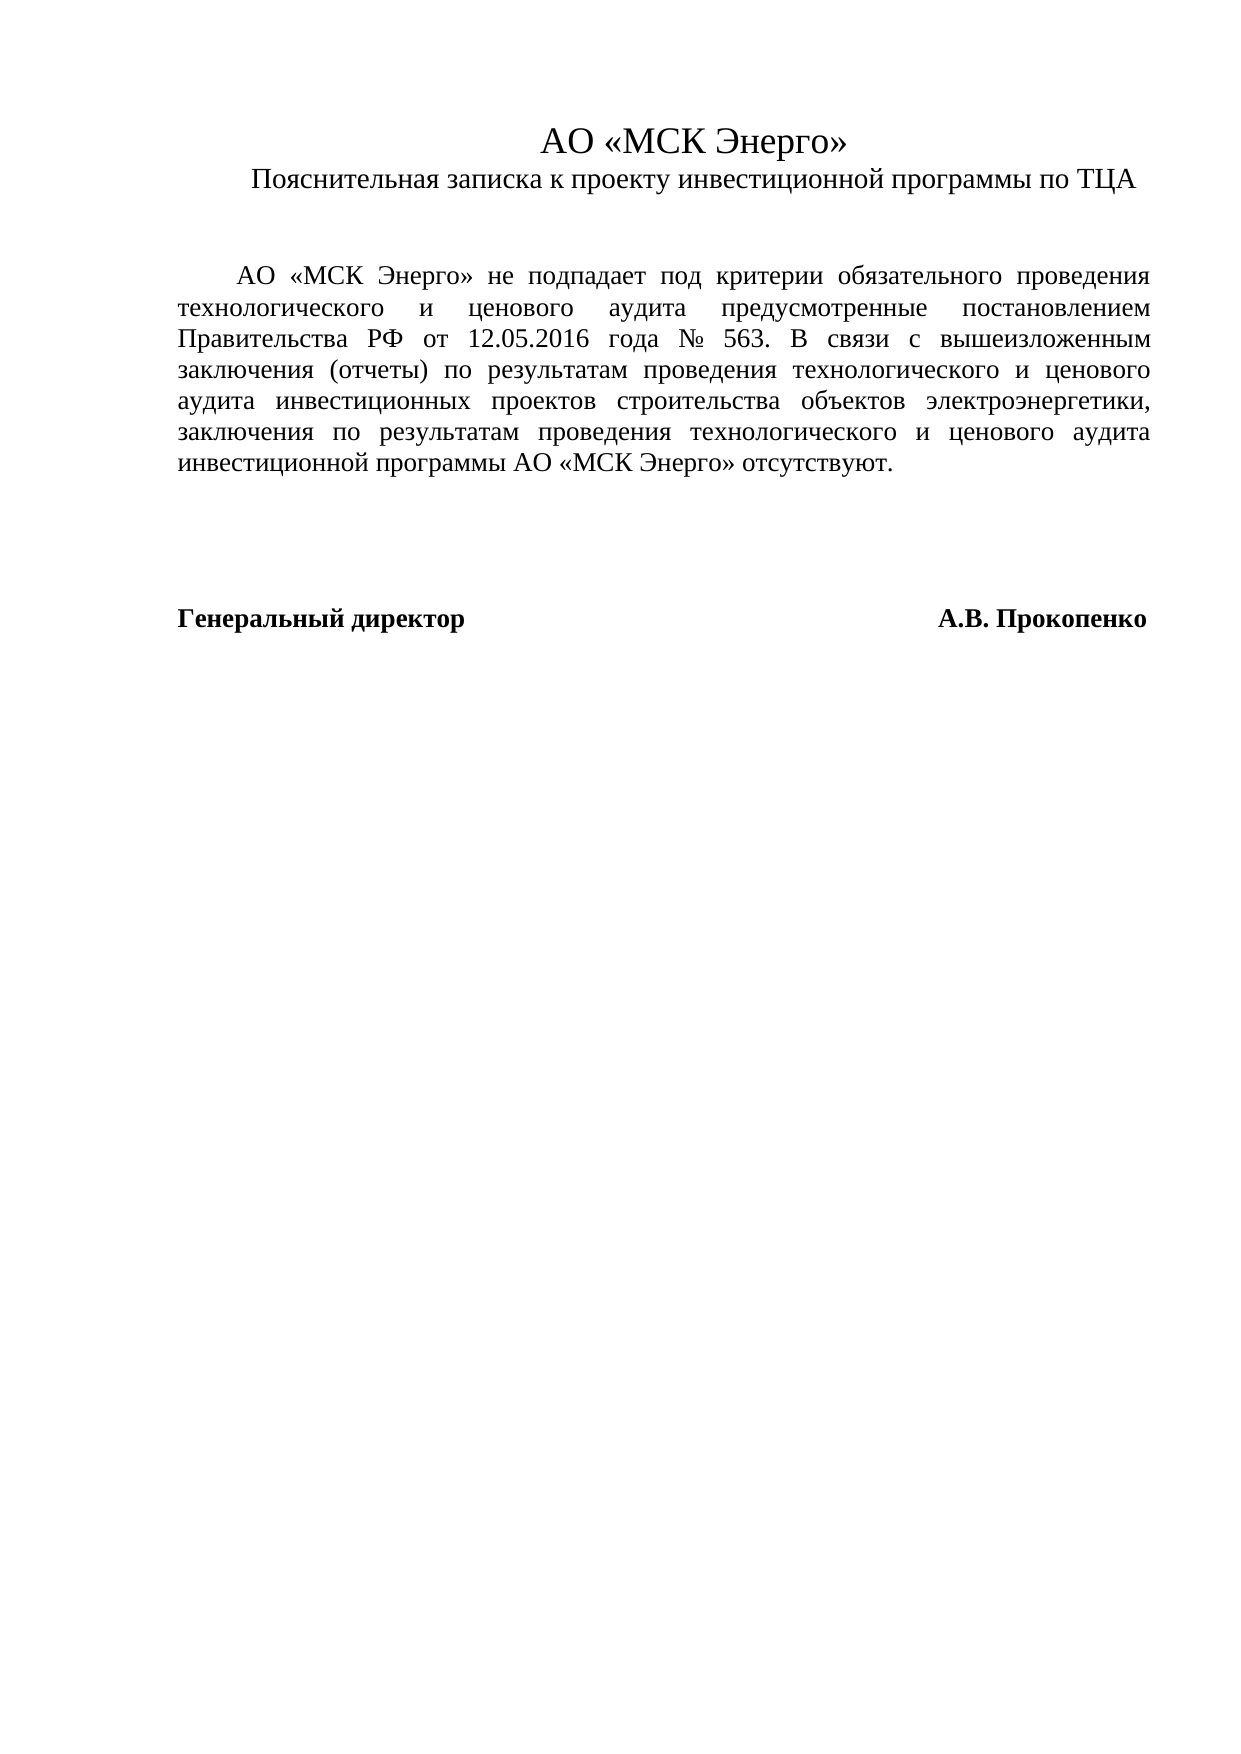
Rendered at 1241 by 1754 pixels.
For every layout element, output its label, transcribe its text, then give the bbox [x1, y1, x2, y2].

text АО «МСК Энерго» [177, 118, 1152, 161]
text Пояснительная записка к проекту инвестиционной программы по ТЦА [177, 161, 1152, 195]
text АО «МСК Энерго» не подпадает под критерии обязательного проведения технологического и ценового аудита предусмотренные постановлением Правительства РФ от 12.05.2016 года № 563. В связи с вышеизложенным заключения (отчеты) по результатам проведения технологического и ценового аудита инвестиционных проектов строительства объектов электроэнергетики, заключения по результатам проведения технологического и ценового аудита инвестиционной программы АО «МСК Энерго» отсутствуют. [177, 259, 1152, 477]
text Генеральный директор А.В. Прокопенко [177, 602, 1152, 633]
